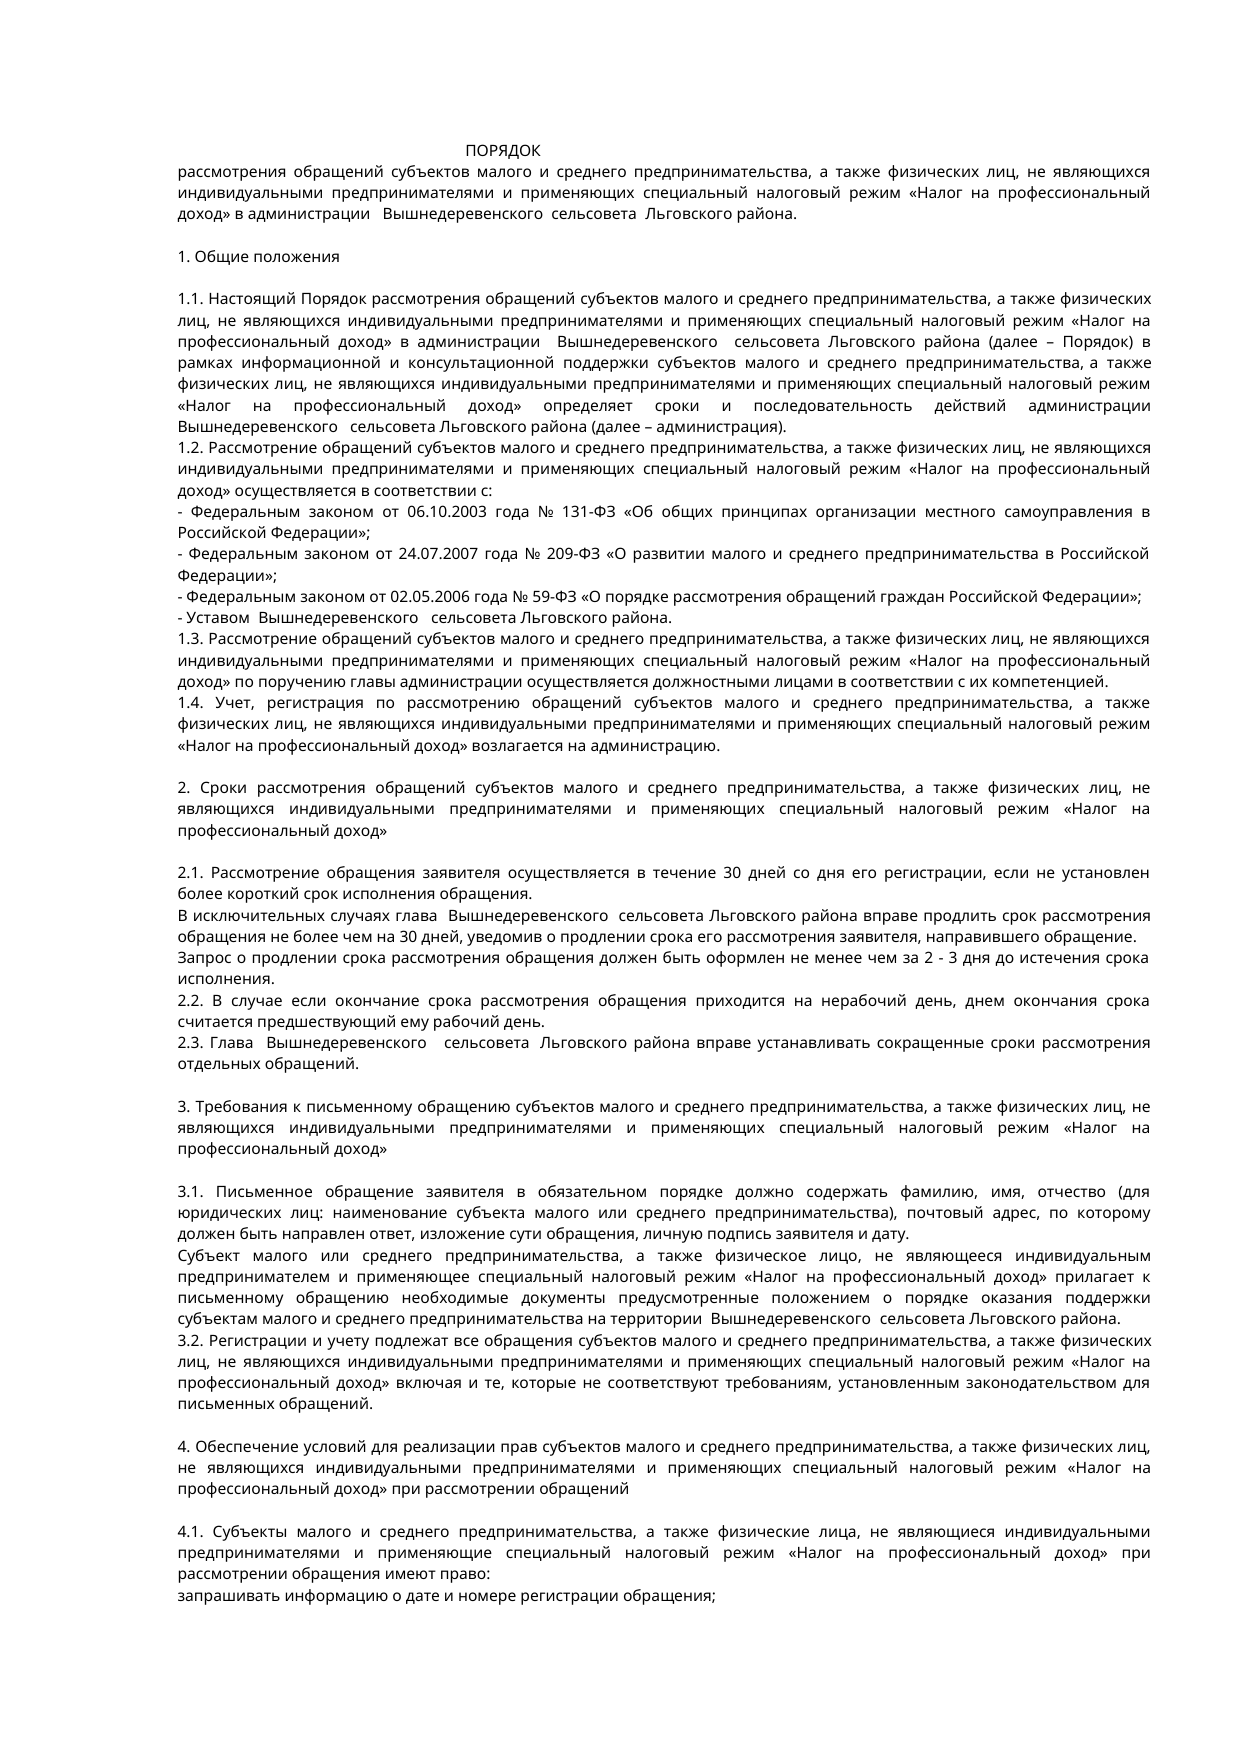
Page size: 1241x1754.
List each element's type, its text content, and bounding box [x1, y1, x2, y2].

text - Федеральным законом от 06.10.2003 года № 131-ФЗ «Об общих принципах организации местного самоуправления в Российской Федерации»; [177, 501, 1152, 543]
text В исключительных случаях глава Вышнедеревенского сельсовета Льговского района вправе продлить срок рассмотрения обращения не более чем на 30 дней, уведомив о продлении срока его рассмотрения заявителя, направившего обращение. [177, 904, 1152, 947]
text 1.2. Рассмотрение обращений субъектов малого и среднего предпринимательства, а также физических лиц, не являющихся индивидуальными предпринимателями и применяющих специальный налоговый режим «Налог на профессиональный доход» осуществляется в соответствии с: [177, 437, 1152, 501]
text запрашивать информацию о дате и номере регистрации обращения; [177, 1584, 1152, 1606]
text - Федеральным законом от 24.07.2007 года № 209-ФЗ «О развитии малого и среднего предпринимательства в Российской Федерации»; [177, 543, 1152, 586]
text 4.1. Субъекты малого и среднего предпринимательства, а также физические лица, не являющиеся индивидуальными предпринимателями и применяющие специальный налоговый режим «Налог на профессиональный доход» при рассмотрении обращения имеют право: [177, 1521, 1152, 1584]
text Запрос о продлении срока рассмотрения обращения должен быть оформлен не менее чем за 2 - 3 дня до истечения срока исполнения. [177, 947, 1152, 989]
text 2.2. В случае если окончание срока рассмотрения обращения приходится на нерабочий день, днем окончания срока считается предшествующий ему рабочий день. [177, 989, 1152, 1032]
text 4. Обеспечение условий для реализации прав субъектов малого и среднего предпринимательства, а также физических лиц, не являющихся индивидуальными предпринимателями и применяющих специальный налоговый режим «Налог на профессиональный доход» при рассмотрении обращений [177, 1436, 1152, 1499]
text - Уставом Вышнедеревенского сельсовета Льговского района. [177, 607, 1152, 628]
text Субъект малого или среднего предпринимательства, а также физическое лицо, не являющееся индивидуальным предпринимателем и применяющее специальный налоговый режим «Налог на профессиональный доход» прилагает к письменному обращению необходимые документы предусмотренные положением о порядке оказания поддержки субъектам малого и среднего предпринимательства на территории Вышнедеревенского сельсовета Льговского района. [177, 1244, 1152, 1329]
text 3.2. Регистрации и учету подлежат все обращения субъектов малого и среднего предпринимательства, а также физических лиц, не являющихся индивидуальными предпринимателями и применяющих специальный налоговый режим «Налог на профессиональный доход» включая и те, которые не соответствуют требованиям, установленным законодательством для письменных обращений. [177, 1329, 1152, 1414]
text рассмотрения обращений субъектов малого и среднего предпринимательства, а также физических лиц, не являющихся индивидуальными предпринимателями и применяющих специальный налоговый режим «Налог на профессиональный доход» в администрации Вышнедеревенского сельсовета Льговского района. [177, 161, 1152, 224]
text 1. Общие положения [177, 246, 1152, 267]
text 2. Сроки рассмотрения обращений субъектов малого и среднего предпринимательства, а также физических лиц, не являющихся индивидуальными предпринимателями и применяющих специальный налоговый режим «Налог на профессиональный доход» [177, 777, 1152, 841]
text 1.3. Рассмотрение обращений субъектов малого и среднего предпринимательства, а также физических лиц, не являющихся индивидуальными предпринимателями и применяющих специальный налоговый режим «Налог на профессиональный доход» по поручению главы администрации осуществляется должностными лицами в соответствии с их компетенцией. [177, 628, 1152, 692]
text 3.1. Письменное обращение заявителя в обязательном порядке должно содержать фамилию, имя, отчество (для юридических лиц: наименование субъекта малого или среднего предпринимательства), почтовый адрес, по которому должен быть направлен ответ, изложение сути обращения, личную подпись заявителя и дату. [177, 1181, 1152, 1244]
text ПОРЯДОК [177, 139, 1152, 161]
text 2.1. Рассмотрение обращения заявителя осуществляется в течение 30 дней со дня его регистрации, если не установлен более короткий срок исполнения обращения. [177, 862, 1152, 904]
text 1.1. Настоящий Порядок рассмотрения обращений субъектов малого и среднего предпринимательства, а также физических лиц, не являющихся индивидуальными предпринимателями и применяющих специальный налоговый режим «Налог на профессиональный доход» в администрации Вышнедеревенского сельсовета Льговского района (далее – Порядок) в рамках информационной и консультационной поддержки субъектов малого и среднего предпринимательства, а также физических лиц, не являющихся индивидуальными предпринимателями и применяющих специальный налоговый режим «Налог на профессиональный доход» определяет сроки и последовательность действий администрации Вышнедеревенского сельсовета Льговского района (далее – администрация). [177, 288, 1152, 437]
text - Федеральным законом от 02.05.2006 года № 59-ФЗ «О порядке рассмотрения обращений граждан Российской Федерации»; [177, 586, 1152, 607]
text 3. Требования к письменному обращению субъектов малого и среднего предпринимательства, а также физических лиц, не являющихся индивидуальными предпринимателями и применяющих специальный налоговый режим «Налог на профессиональный доход» [177, 1096, 1152, 1159]
text 1.4. Учет, регистрация по рассмотрению обращений субъектов малого и среднего предпринимательства, а также физических лиц, не являющихся индивидуальными предпринимателями и применяющих специальный налоговый режим «Налог на профессиональный доход» возлагается на администрацию. [177, 692, 1152, 756]
text 2.3. Глава Вышнедеревенского сельсовета Льговского района вправе устанавливать сокращенные сроки рассмотрения отдельных обращений. [177, 1032, 1152, 1074]
